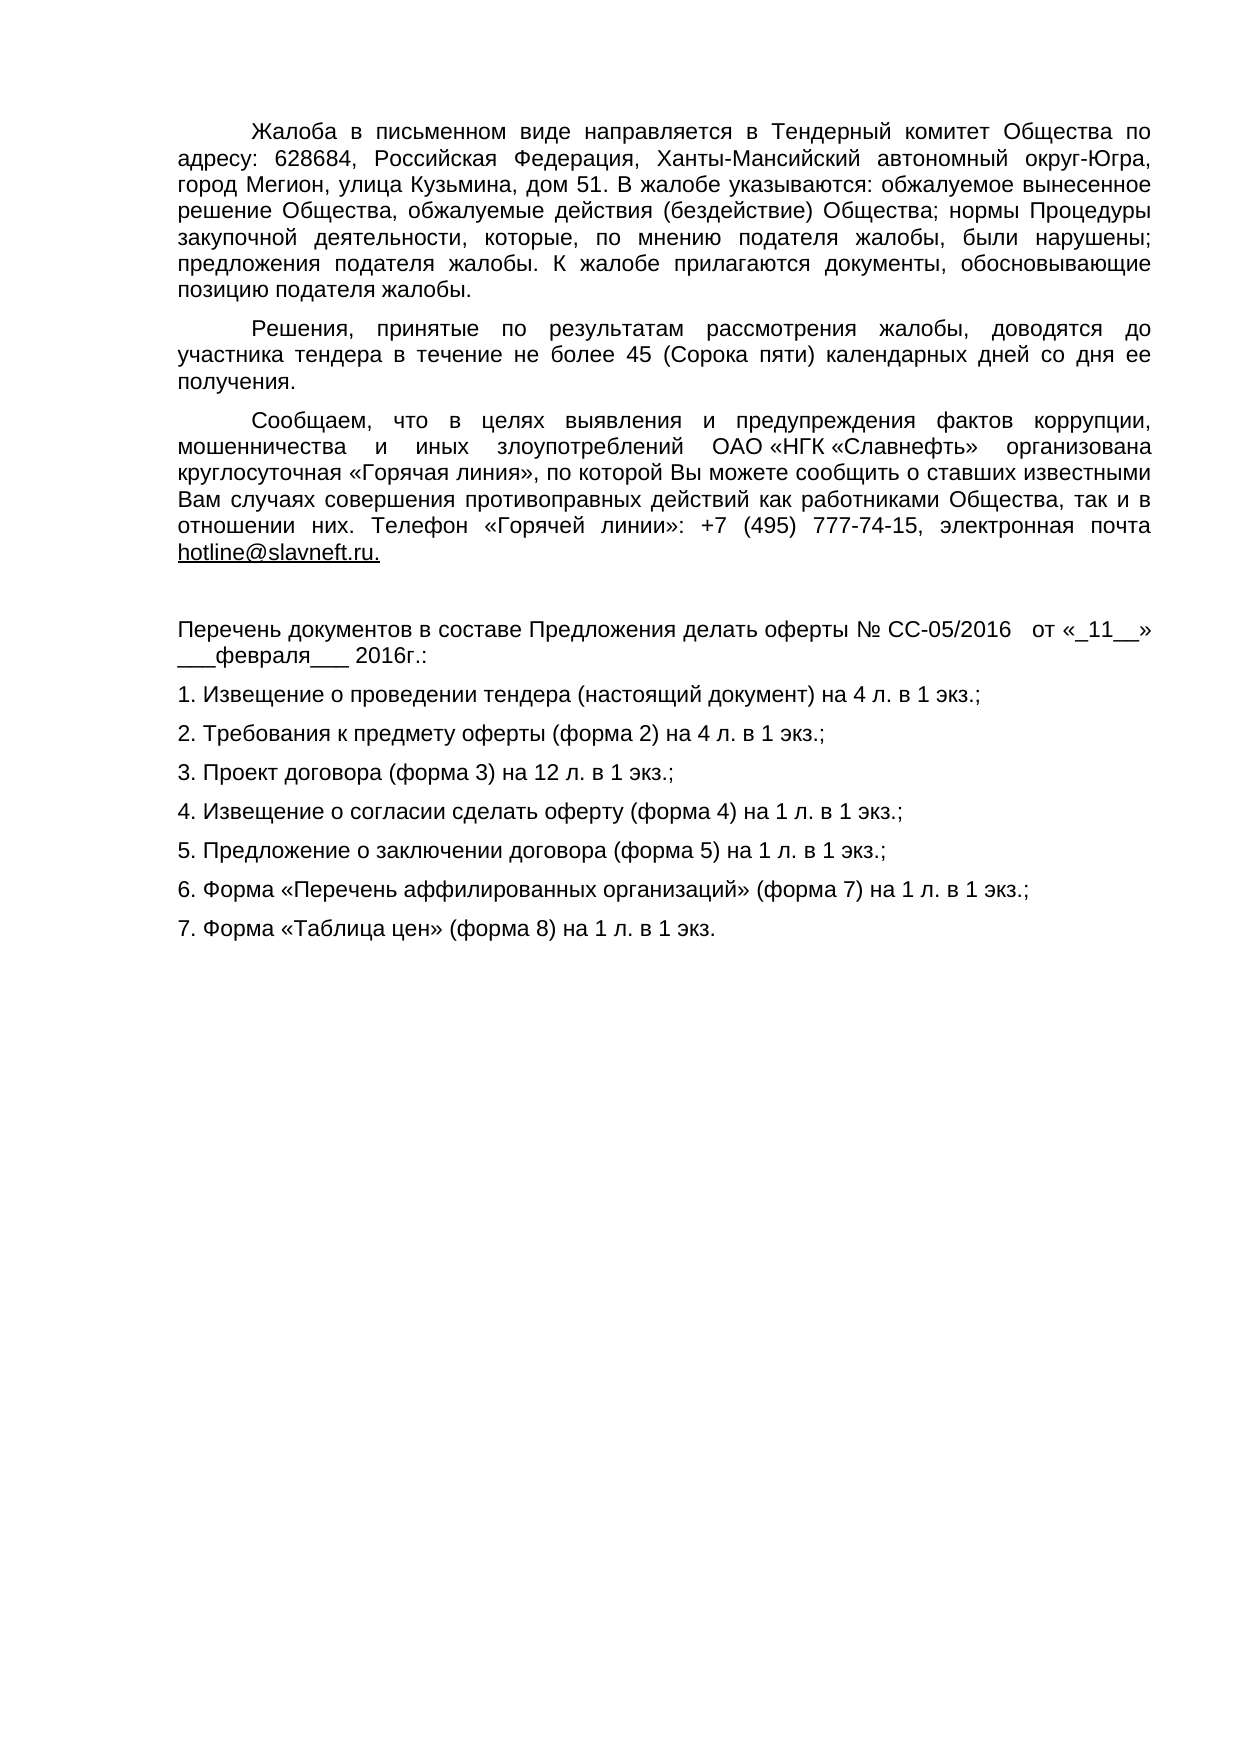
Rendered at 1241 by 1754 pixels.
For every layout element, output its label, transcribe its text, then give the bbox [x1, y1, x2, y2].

text Решения, принятые по результатам рассмотрения жалобы, доводятся до участника тендера в течение не более 45 (Сорока пяти) календарных дней со дня ее получения. [177, 315, 1152, 394]
text 2. Требования к предмету оферты (форма 2) на 4 л. в 1 экз.; [177, 720, 1152, 747]
text 3. Проект договора (форма 3) на 12 л. в 1 экз.; [177, 759, 1152, 785]
text 7. Форма «Таблица цен» (форма 8) на 1 л. в 1 экз. [177, 914, 1152, 941]
text 4. Извещение о согласии сделать оферту (форма 4) на 1 л. в 1 экз.; [177, 798, 1152, 824]
text 5. Предложение о заключении договора (форма 5) на 1 л. в 1 экз.; [177, 837, 1152, 863]
text Перечень документов в составе Предложения делать оферты № СС-05/2016 от «_11__» ___февраля___ 2016г.: [177, 616, 1152, 669]
text Жалоба в письменном виде направляется в Тендерный комитет Общества по адресу: 628684, Российская Федерация, Ханты-Мансийский автономный округ-Югра, город Мегион, улица Кузьмина, дом 51. В жалобе указываются: обжалуемое вынесенное решение Общества, обжалуемые действия (бездействие) Общества; нормы Процедуры закупочной деятельности, которые, по мнению подателя жалобы, были нарушены; предложения подателя жалобы. К жалобе прилагаются документы, обосновывающие позицию подателя жалобы. [177, 118, 1152, 303]
text 1. Извещение о проведении тендера (настоящий документ) на 4 л. в 1 экз.; [177, 681, 1152, 708]
text 6. Форма «Перечень аффилированных организаций» (форма 7) на 1 л. в 1 экз.; [177, 876, 1152, 902]
text Сообщаем, что в целях выявления и предупреждения фактов коррупции, мошенничества и иных злоупотреблений ОАО «НГК «Славнефть» организована круглосуточная «Горячая линия», по которой Вы можете сообщить о ставших известными Вам случаях совершения противоправных действий как работниками Общества, так и в отношении них. Телефон «Горячей линии»: +7 (495) 777-74-15, электронная почта hotline@slavneft.ru. [177, 407, 1152, 565]
